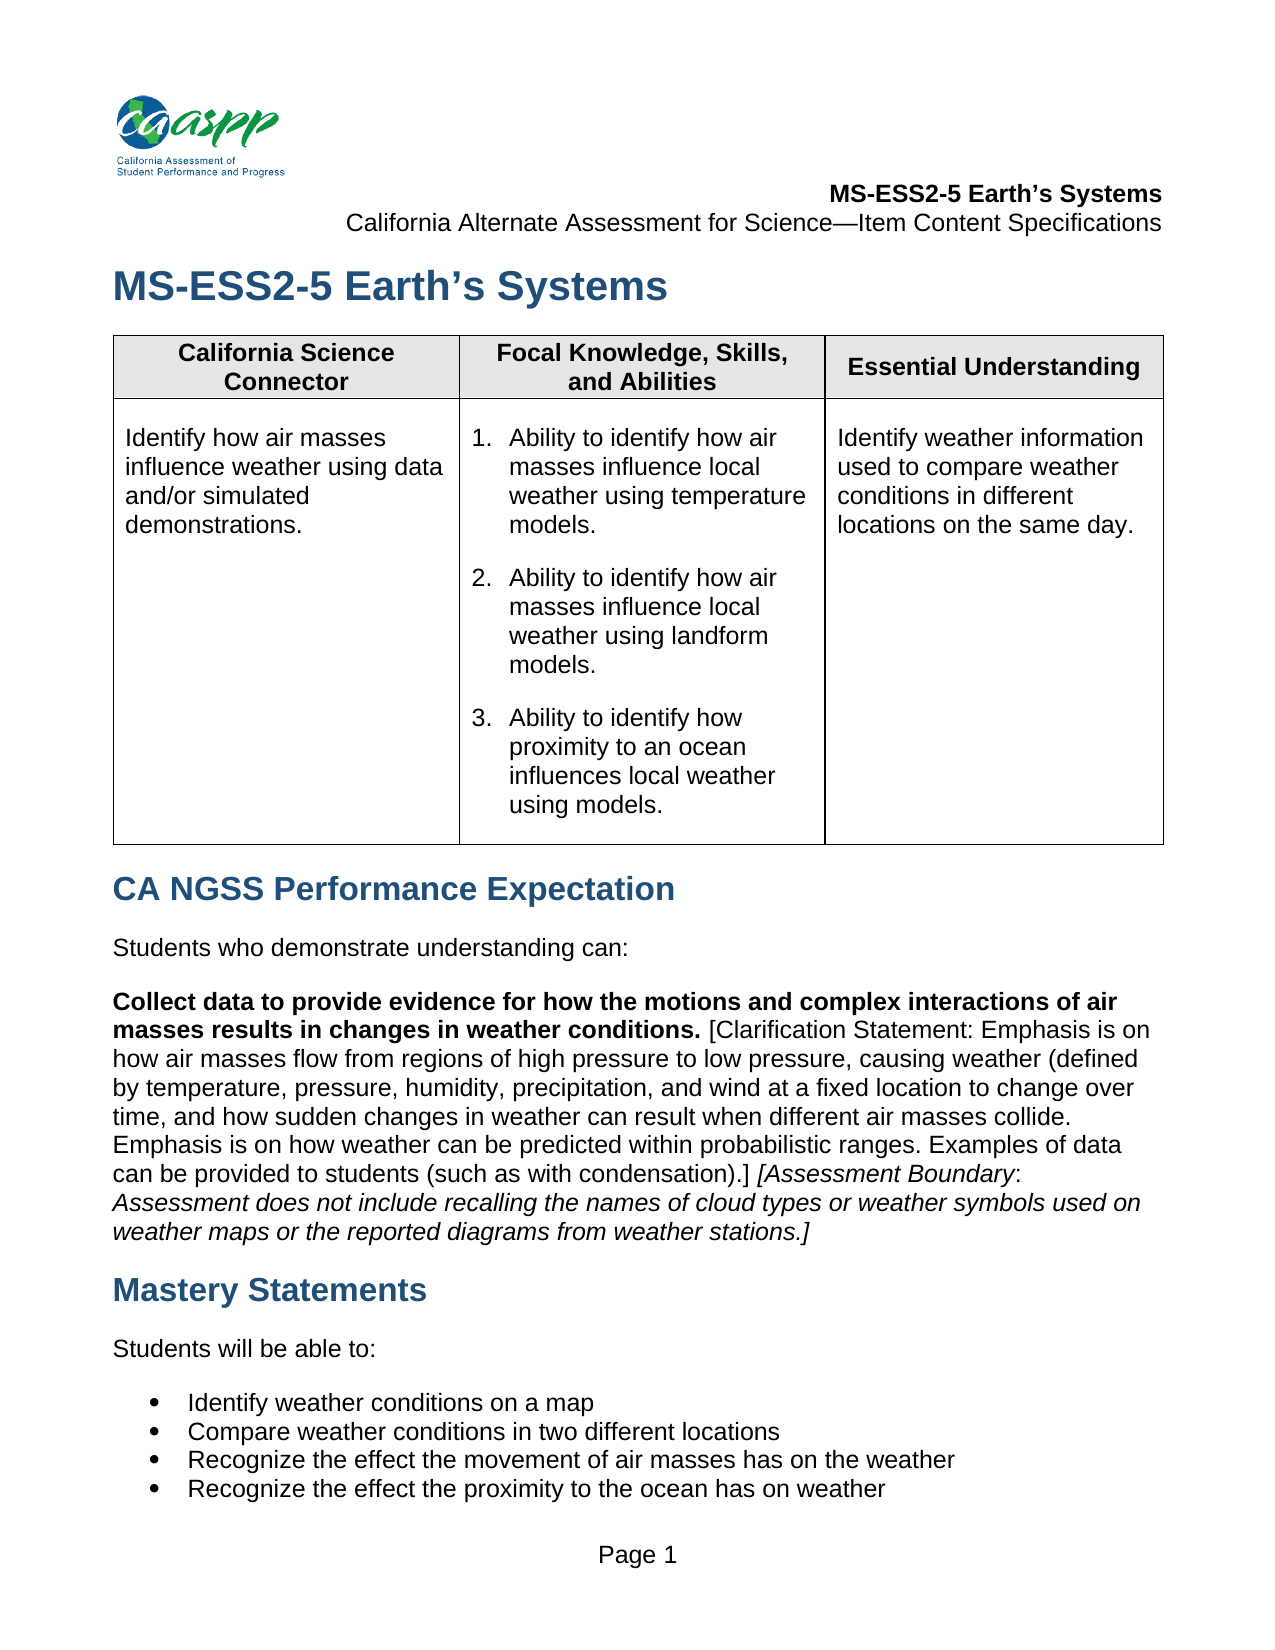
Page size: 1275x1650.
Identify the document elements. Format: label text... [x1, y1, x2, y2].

table_header California Science Connector [114, 336, 459, 397]
table_cell Identify how air masses influence weather using data and/or simulated demonstrations. [114, 399, 459, 843]
subtitle CA NGSS Performance Expectation [112, 869, 1162, 908]
text Students who demonstrate understanding can: [112, 933, 1162, 962]
text Students will be able to: [112, 1334, 1162, 1363]
text California Alternate Assessment for Science—Item Content Specifications [112, 208, 1162, 237]
text MS-ESS2-5 Earth’s Systems [112, 179, 1162, 208]
text Identify weather conditions on a map [150, 1388, 1162, 1416]
subtitle Mastery Statements [112, 1270, 1162, 1309]
text Recognize the effect the movement of air masses has on the weather [150, 1445, 1162, 1474]
picture [112, 93, 287, 180]
text Compare weather conditions in two different locations [150, 1416, 1162, 1445]
table_cell Ability to identify how air masses influence local weather using temperature models. Ability to identify how air masses influence local weather using landform models. Ability to identify how proximity to an ocean influences local weather using models. [460, 399, 824, 843]
table_cell Identify weather information used to compare weather conditions in different locations on the same day. [826, 399, 1163, 843]
table_header Focal Knowledge, Skills, and Abilities [460, 336, 824, 397]
text Recognize the effect the proximity to the ocean has on weather [150, 1474, 1162, 1503]
text Collect data to provide evidence for how the motions and complex interactions of air masses results in changes in weather conditions. [Clarification Statement: Emphasis is on how air masses flow from regions of high pressure to low pressure, causing weather (defined by temperature, pressure, humidity, precipitation, and wind at a fixed location to change over time, and how sudden changes in weather can result when different air masses collide. Emphasis is on how weather can be predicted within probabilistic ranges. Examples of data can be provided to students (such as with condensation).] [Assessment Boundary: Assessment does not include recalling the names of cloud types or weather symbols used on weather maps or the reported diagrams from weather stations.] [112, 987, 1162, 1245]
subtitle MS-ESS2-5 Earth’s Systems [112, 262, 1162, 310]
table_header Essential Understanding [826, 336, 1163, 397]
